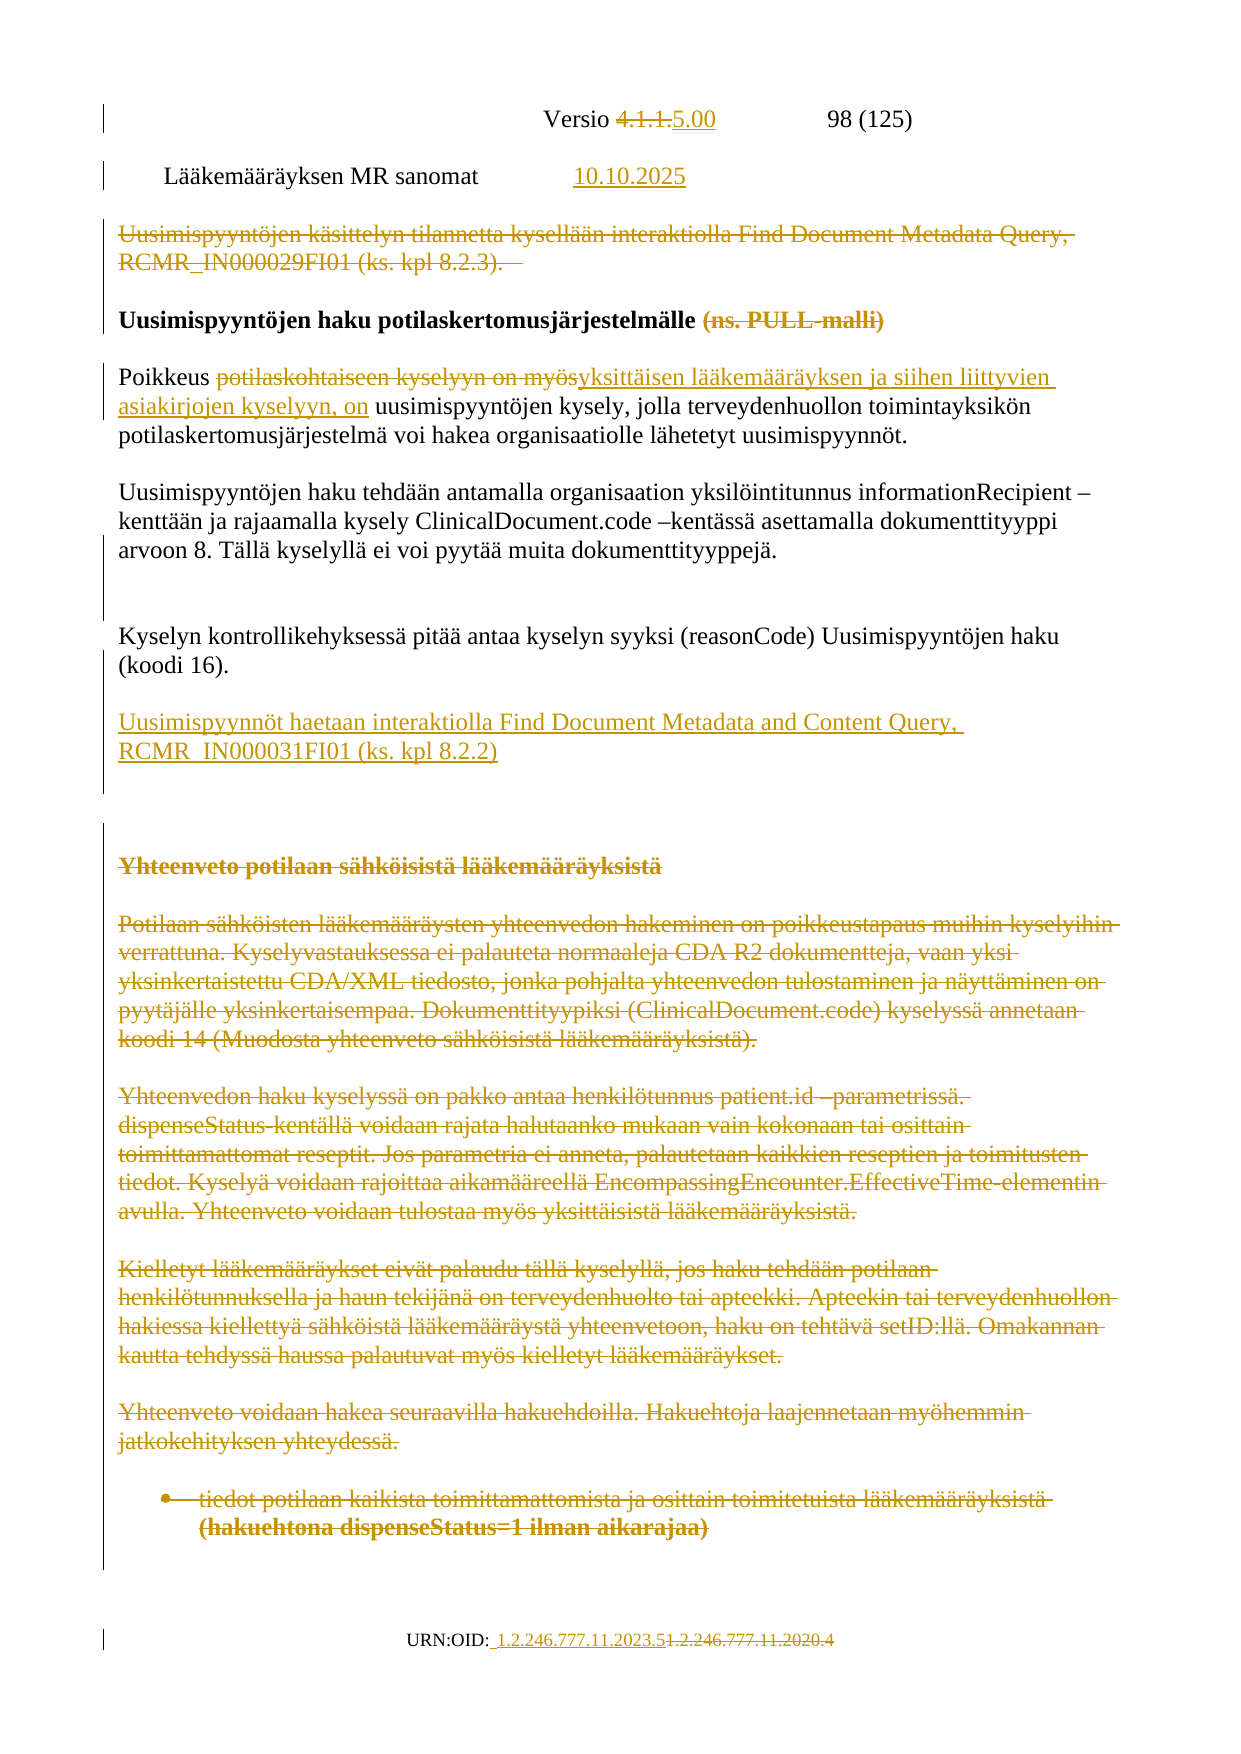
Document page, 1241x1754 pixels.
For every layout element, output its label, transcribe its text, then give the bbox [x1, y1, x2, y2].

text Uusimispyyntöjen haku tehdään antamalla organisaation yksilöintitunnus informationRecipient –kenttään ja rajaamalla kysely ClinicalDocument.code –kentässä asettamalla dokumenttityyppi arvoon 8. Tällä kyselyllä ei voi pyytää muita dokumenttityyppejä. [118, 477, 1122, 564]
text Uusimispyyntöjen haku potilaskertomusjärjestelmälle [118, 305, 1122, 334]
text Kyselyn kontrollikehyksessä pitää antaa kyselyn syyksi (reasonCode) Uusimispyyntöjen haku (koodi 16). [118, 621, 1122, 679]
text Poikkeus uusimispyyntöjen kysely, jolla terveydenhuollon toimintayksikön potilaskertomusjärjestelmä voi hakea organisaatiolle lähetetyt uusimispyynnöt. [118, 362, 1122, 449]
